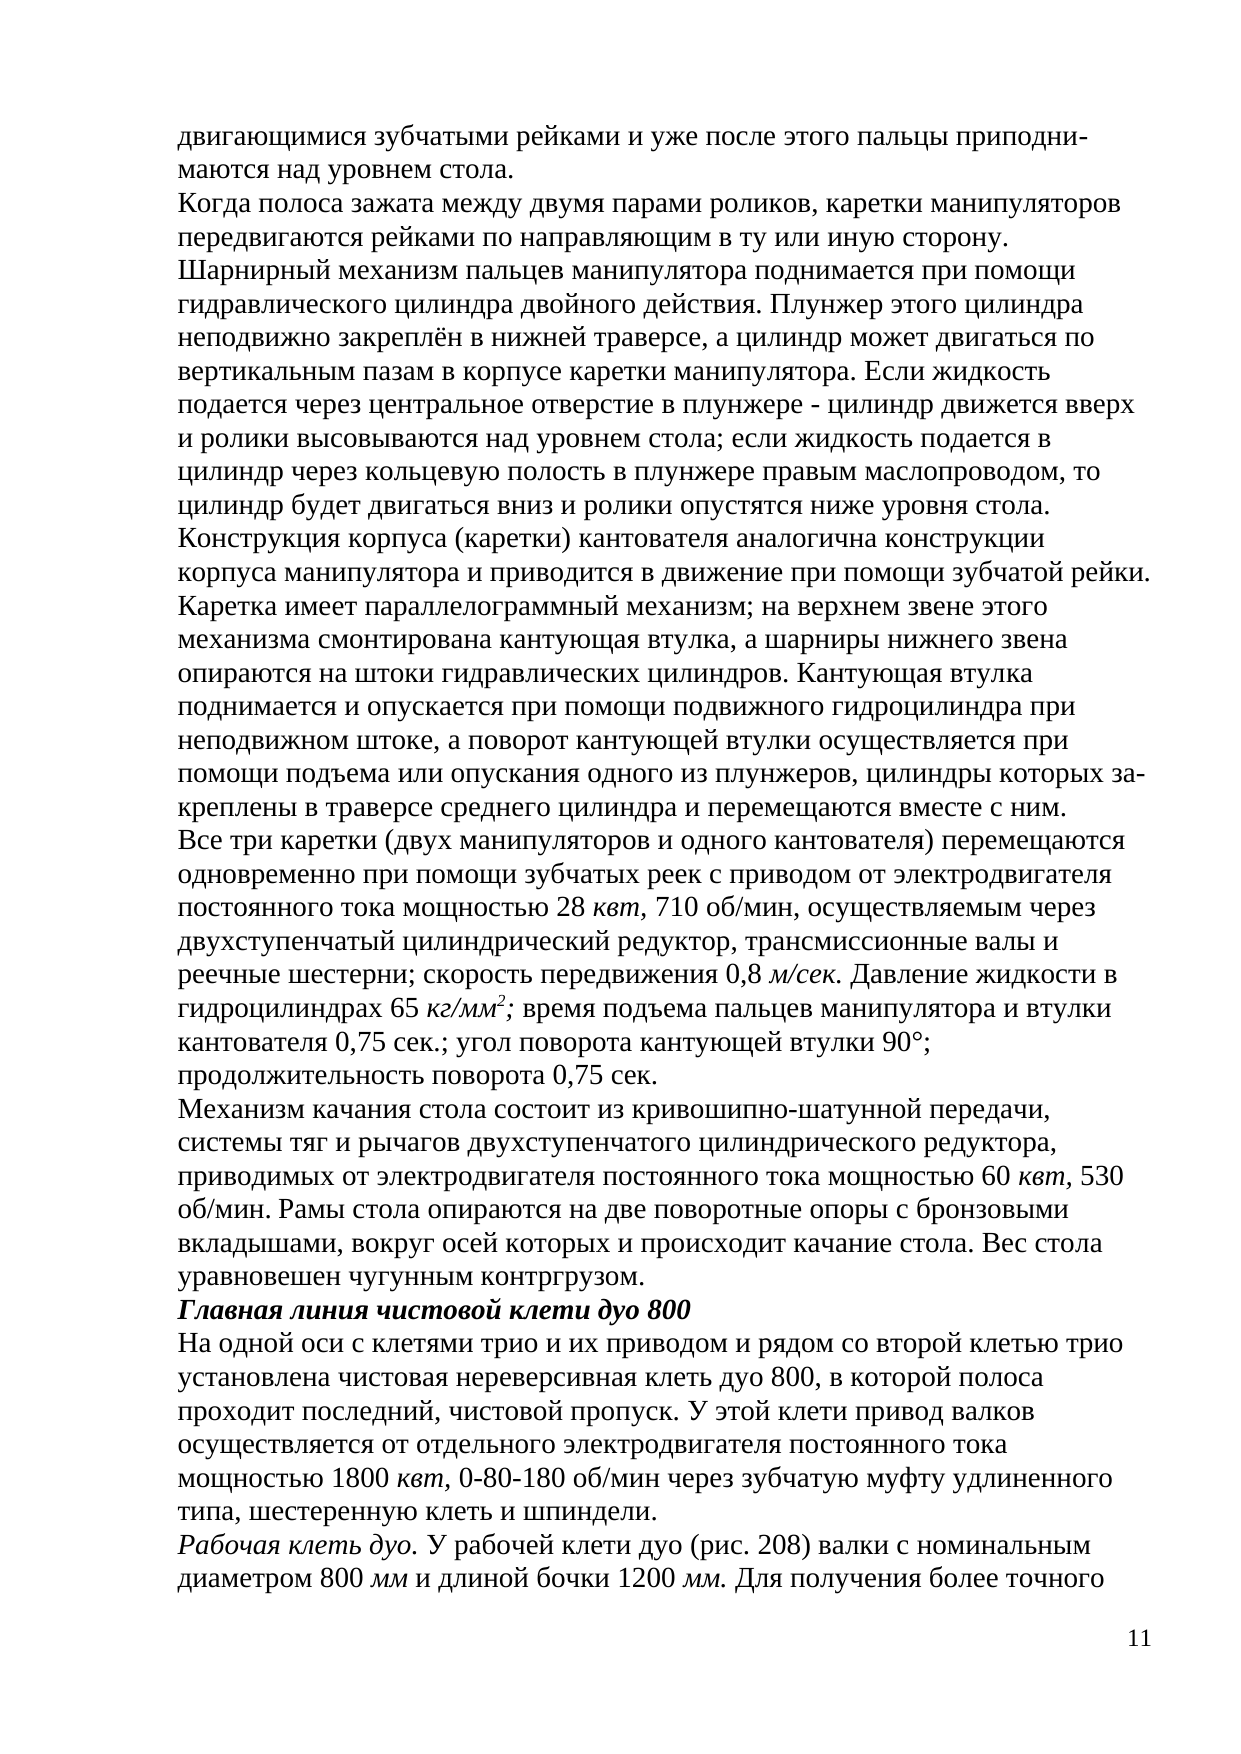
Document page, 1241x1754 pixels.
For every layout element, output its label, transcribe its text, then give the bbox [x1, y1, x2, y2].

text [177, 1527, 1152, 1594]
text Главная линия чистовой клети дуо 800 [177, 1292, 1152, 1326]
text На одной оси с клетями трио и их приводом и рядом со второй клетью трио установлена чистовая нереверсивная клеть дуо 800, в которой полоса проходит последний, чистовой пропуск. У этой клети привод валков осуществляется от отдельного электродвигателя постоянного тока мощностью 1800 квт, 0-80-180 об/мин через зубчатую муфту удлиненного типа, шестеренную клеть и шпиндели. [177, 1326, 1152, 1527]
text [177, 118, 1152, 185]
text Конструкция корпуса (каретки) кантователя аналогична конструкции корпуса манипулятора и приводится в движение при помощи зубчатой рейки. Каретка имеет параллелограммный механизм; на верхнем звене этого механизма смонтирована кантующая втулка, а шарниры нижнего звена опираются на штоки гидравлических цилиндров. Кантующая втулка поднимается и опускается при помощи подвижного гидроцилиндра при неподвижном штоке, а поворот кантующей втулки осуществляется при помощи подъема или опускания одного из плунжеров, цилиндры которых за- креплены в траверсе среднего цилиндра и перемещаются вместе с ним. [177, 521, 1152, 822]
text Шарнирный механизм пальцев манипулятора поднимается при помощи гидравлического цилиндра двойного действия. Плунжер этого цилиндра неподвижно закреплён в нижней траверсе, а цилиндр может двигаться по вертикальным пазам в корпусе каретки манипулятора. Если жидкость подается через центральное отверстие в плунжере - цилиндр движется вверх и ролики высовываются над уровнем стола; если жидкость подается в цилиндр через кольцевую полость в плунжере правым маслопроводом, то цилиндр будет двигаться вниз и ролики опустятся ниже уровня стола. [177, 252, 1152, 521]
text Когда полоса зажата между двумя парами роликов, каретки манипуляторов передвигаются рейками по направляющим в ту или иную сторону. [177, 185, 1152, 252]
text Механизм качания стола состоит из кривошипно-шатунной передачи, системы тяг и рычагов двухступенчатого цилиндрического редуктора, приводимых от электродвигателя постоянного тока мощностью 60 квт, 530 об/мин. Рамы стола опираются на две поворотные опоры с бронзовыми вкладышами, вокруг осей которых и происходит качание стола. Вес стола уравновешен чугунным контргрузом. [177, 1091, 1152, 1292]
text Все три каретки (двух манипуляторов и одного кантователя) перемещаются одновременно при помощи зубчатых реек с приводом от электродвигателя постоянного тока мощностью 28 квт, 710 об/мин, осуществляемым через двухступенчатый цилиндрический редуктор, трансмиссионные валы и реечные шестерни; скорость передвижения 0,8 м/сек. Давление жидкости в гидроцилиндрах 65 кг/мм2; время подъема пальцев манипулятора и втулки кантователя 0,75 сек.; угол поворота кантующей втулки 90°; продолжительность поворота 0,75 сек. [177, 822, 1152, 1091]
